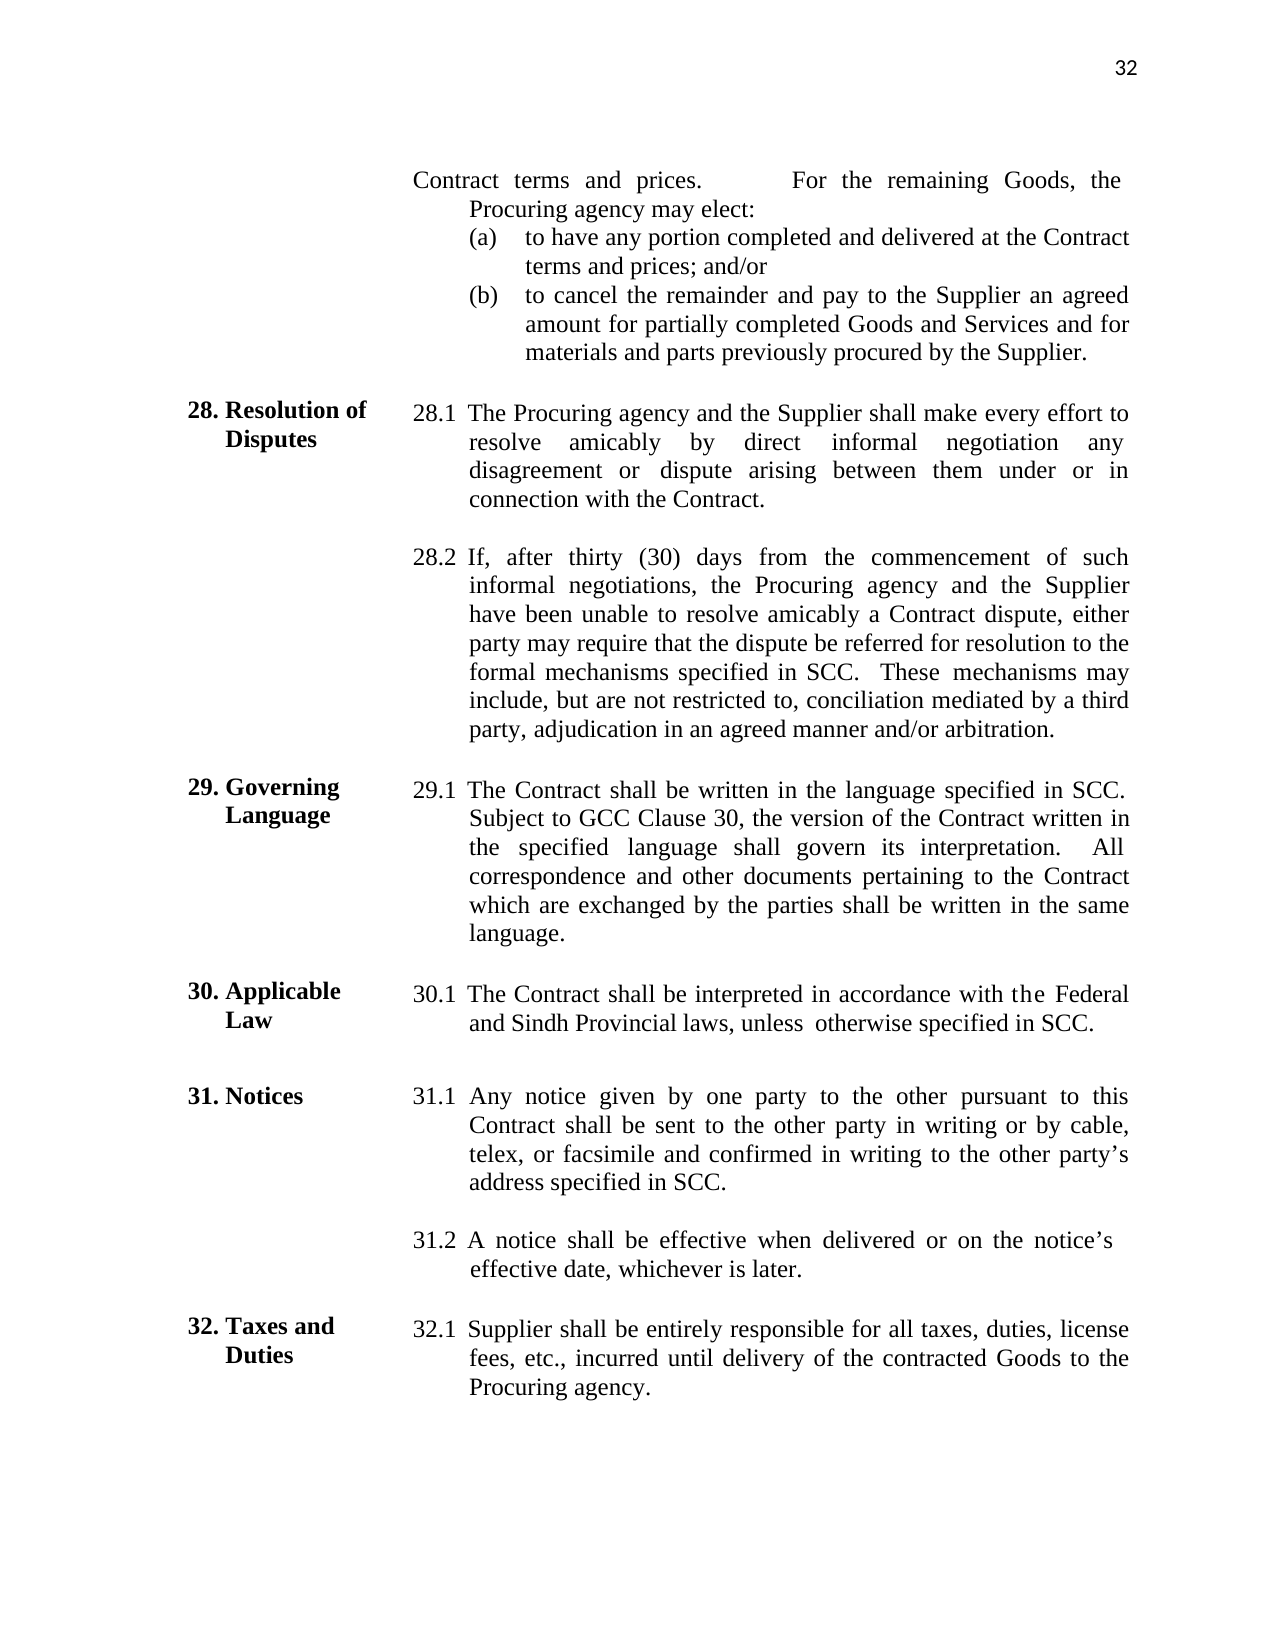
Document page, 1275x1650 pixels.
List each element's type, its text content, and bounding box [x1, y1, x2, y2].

text 28. Resolution of [183, 395, 370, 424]
text 29. Governing [188, 772, 345, 801]
text 30. Applicable [188, 976, 347, 1005]
text Language [225, 801, 339, 829]
text 28.2 If, after thirty (30) days from the commencement of such informal negotiations, the Procuring agency and the Supplier have been unable to resolve amicably a Contract dispute, either party may require that the dispute be referred for resolution to the formal mechanisms specified in SCC. These mechanisms may include, but are not restricted to, conciliation mediated by a third party, adjudication in an agreed manner and/or arbitration. [413, 542, 1130, 743]
text 31.2 A notice shall be effective when delivered or on the notice’s effective date, whichever is later. [413, 1225, 1129, 1282]
text Contract terms and prices. For the remaining Goods, the [413, 165, 1129, 194]
text 32.1 Supplier shall be entirely responsible for all taxes, duties, license fees, etc., incurred until delivery of the contracted Goods to the Procuring agency. [413, 1314, 1130, 1401]
text 31. Notices 31.1 Any notice given by one party to the other pursuant to this Contract shall be sent to the other party in writing or by cable, telex, or facsimile and confirmed in writing to the other party’s address specified in SCC. [188, 1081, 1129, 1196]
text Subject to GCC Clause 30, the version of the Contract written in the specified language shall govern its interpretation. All correspondence and other documents pertaining to the Contract which are exchanged by the parties shall be written in the same language. [469, 803, 1130, 947]
text Law [225, 1005, 340, 1033]
text 29.1 The Contract shall be written in the language specified in SCC. [413, 775, 1137, 803]
text Procuring agency may elect: [469, 194, 1137, 222]
text 30.1 The Contract shall be interpreted in accordance with the Federal and Sindh Provincial laws, unless otherwise specified in SCC. [413, 979, 1129, 1037]
text (a) to have any portion completed and delivered at the Contract terms and prices; and/or [469, 222, 1129, 280]
text (b) to cancel the remainder and pay to the Supplier an agreed amount for partially completed Goods and Services and for materials and parts previously procured by the Supplier. [469, 280, 1129, 366]
text 32. Taxes and [183, 1311, 338, 1340]
text Disputes [221, 424, 321, 452]
text 28.1 The Procuring agency and the Supplier shall make every effort to resolve amicably by direct informal negotiation any disagreement or dispute arising between them under or in connection with the Contract. [413, 398, 1129, 513]
text Duties [221, 1340, 297, 1369]
